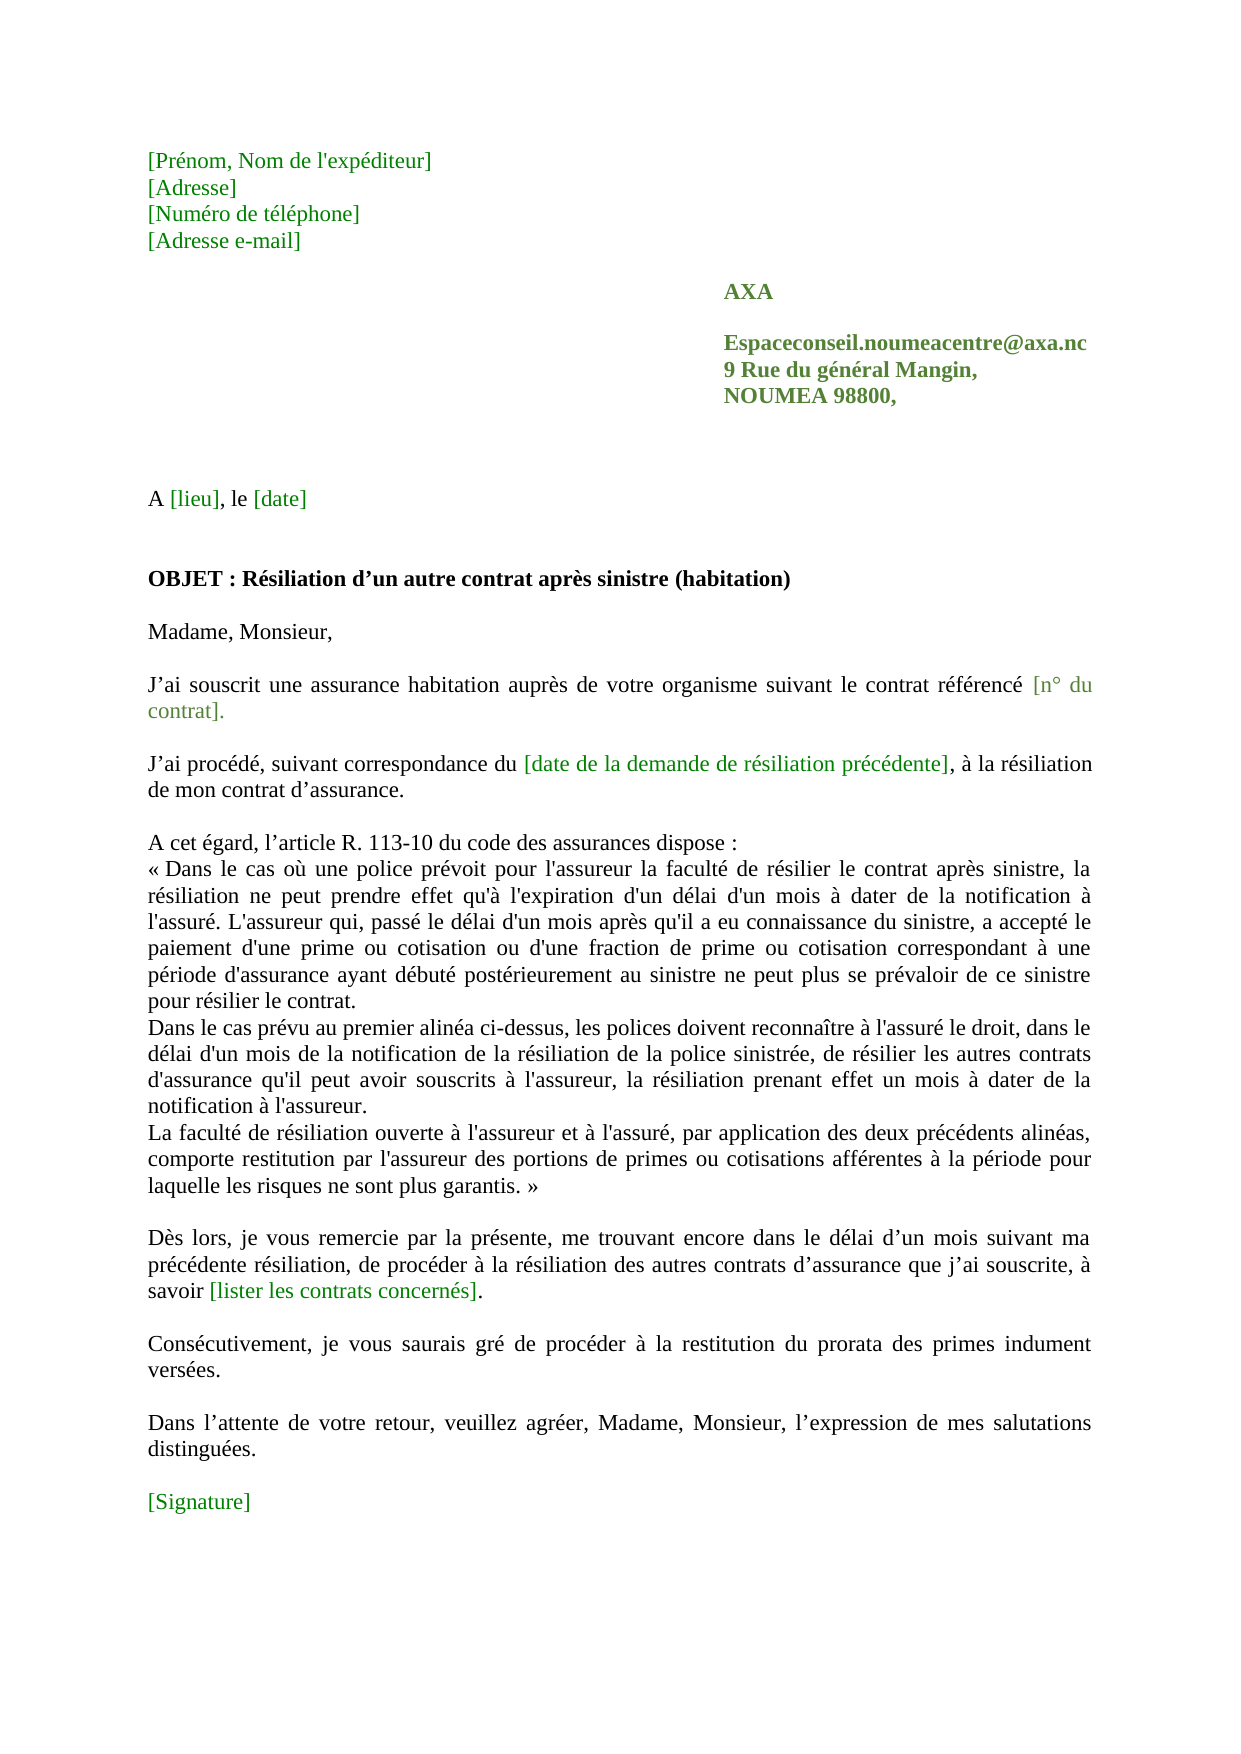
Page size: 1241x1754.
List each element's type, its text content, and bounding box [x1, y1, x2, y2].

text J’ai souscrit une assurance habitation auprès de votre organisme suivant le contrat référencé [n° du contrat]. J’ai procédé, suivant correspondance du [date de la demande de résiliation précédente], à la résiliation de mon contrat d’assurance. [148, 671, 1093, 803]
text AXA [723, 278, 1093, 304]
text Consécutivement, je vous saurais gré de procéder à la restitution du prorata des primes indument versées. Dans l’attente de votre retour, veuillez agréer, Madame, Monsieur, l’expression de mes salutations distinguées. [148, 1330, 1093, 1462]
text Dès lors, je vous remercie par la présente, me trouvant encore dans le délai d’un mois suivant ma précédente résiliation, de procéder à la résiliation des autres contrats d’assurance que j’ai souscrite, à savoir [lister les contrats concernés]. [148, 1224, 1093, 1303]
text Madame, Monsieur, [148, 618, 1093, 644]
text OBJET : Résiliation d’un autre contrat après sinistre (habitation) [148, 566, 1093, 592]
text La faculté de résiliation ouverte à l'assureur et à l'assuré, par application des deux précédents alinéas, comporte restitution par l'assureur des portions de primes ou cotisations afférentes à la période pour laquelle les risques ne sont plus garantis. » [148, 1119, 1093, 1198]
text A cet égard, l’article R. 113-10 du code des assurances dispose : [148, 829, 1093, 855]
text « Dans le cas où une police prévoit pour l'assureur la faculté de résilier le contrat après sinistre, la résiliation ne peut prendre effet qu'à l'expiration d'un délai d'un mois à dater de la notification à l'assuré. L'assureur qui, passé le délai d'un mois après qu'il a eu connaissance du sinistre, a accepté le paiement d'une prime ou cotisation ou d'une fraction de prime ou cotisation correspondant à une période d'assurance ayant débuté postérieurement au sinistre ne peut plus se prévaloir de ce sinistre pour résilier le contrat. [148, 855, 1093, 1013]
text Dans le cas prévu au premier alinéa ci-dessus, les polices doivent reconnaître à l'assuré le droit, dans le délai d'un mois de la notification de la résiliation de la police sinistrée, de résilier les autres contrats d'assurance qu'il peut avoir souscrits à l'assureur, la résiliation prenant effet un mois à dater de la notification à l'assureur. [148, 1013, 1093, 1119]
text Espaceconseil.noumeacentre@axa.nc 9 Rue du général Mangin, NOUMEA 98800, [723, 329, 1093, 408]
text [Prénom, Nom de l'expéditeur] [Adresse] [Numéro de téléphone] [Adresse e-mail] [148, 148, 1093, 253]
text [Signature] [148, 1462, 1093, 1514]
text A [lieu], le [date] [148, 485, 1093, 566]
